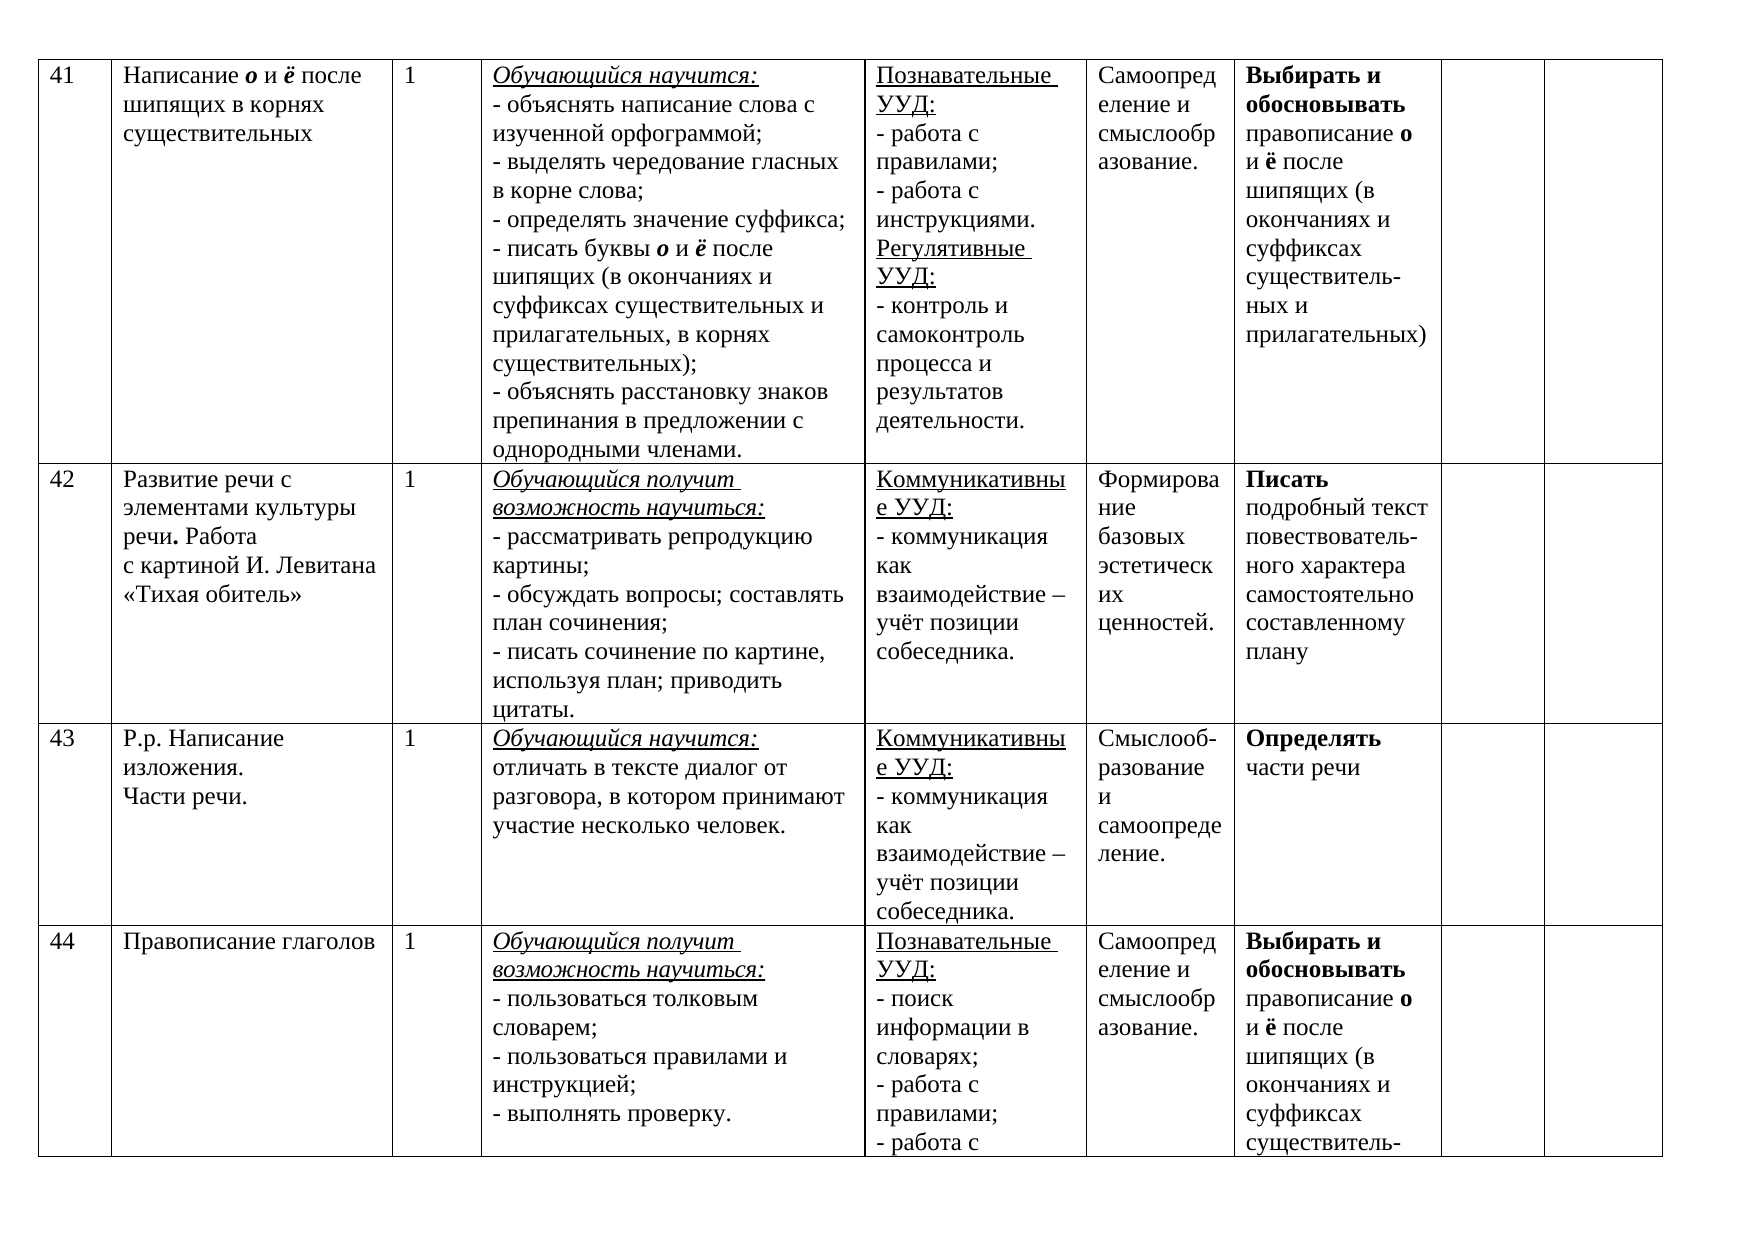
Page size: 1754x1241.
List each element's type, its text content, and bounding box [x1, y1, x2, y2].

table_cell Р.р. Написание изложения. Части речи. [112, 724, 392, 925]
table_cell Обучающийся научится: отличать в тексте диалог от разговора, в котором принимают участие несколько человек. [482, 724, 864, 925]
table_cell [1545, 464, 1662, 722]
table_cell 41 [39, 60, 111, 463]
table_cell Определять части речи [1235, 724, 1441, 925]
table_cell [1545, 60, 1662, 463]
table_cell [1442, 926, 1544, 1156]
table_cell Коммуникативные УУД: - коммуникация как взаимодействие – учёт позиции собеседника. [866, 724, 1086, 925]
table_cell Обучающийся получит возможность научиться: - рассматривать репродукцию картины; - обсуждать вопросы; составлять план сочинения; - писать сочинение по картине, используя план; приводить цитаты. [482, 464, 864, 722]
table_cell 1 [393, 724, 481, 925]
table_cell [1087, 926, 1234, 1156]
table_cell [1545, 926, 1662, 1156]
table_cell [1235, 60, 1441, 463]
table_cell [1235, 926, 1441, 1156]
table_cell 1 [393, 60, 481, 463]
table_cell 1 [393, 926, 481, 1156]
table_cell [112, 926, 392, 1156]
table_cell 42 [39, 464, 111, 722]
table_cell Обучающийся научится: - объяснять написание слова с изученной орфограммой; - выделять чередование гласных в корне слова; - определять значение суффикса; - писать буквы о и ё после шипящих (в окончаниях и суффиксах существительных и прилагательных, в корнях существительных); - объяснять расстановку знаков препинания в предложении с однородными членами. [482, 60, 864, 463]
table_cell 1 [393, 464, 481, 722]
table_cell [482, 926, 864, 1156]
table_cell Познавательные УУД: - работа с правилами; - работа с инструкциями. Регулятивные УУД: - контроль и самоконтроль процесса и результатов деятельности. [866, 60, 1086, 463]
table_cell Писать подробный текст повествователь-ного характера самостоятельно составленному плану [1235, 464, 1441, 722]
table_cell Развитие речи с элементами культуры речи. Работа с картиной И. Левитана «Тихая обитель» [112, 464, 392, 722]
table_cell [866, 926, 1086, 1156]
table_cell 44 [39, 926, 111, 1156]
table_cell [1087, 60, 1234, 463]
table_cell 43 [39, 724, 111, 925]
table_cell [1442, 724, 1544, 925]
table_cell Написание о и ё после шипящих в корнях существительных [112, 60, 392, 463]
table_cell [1545, 724, 1662, 925]
table_cell Формирование базовых эстетических ценностей. [1087, 464, 1234, 722]
table_cell [1442, 464, 1544, 722]
table_cell Коммуникативные УУД: - коммуникация как взаимодействие – учёт позиции собеседника. [866, 464, 1086, 722]
table_cell [1442, 60, 1544, 463]
table_cell Смыслооб-разование и самоопределение. [1087, 724, 1234, 925]
